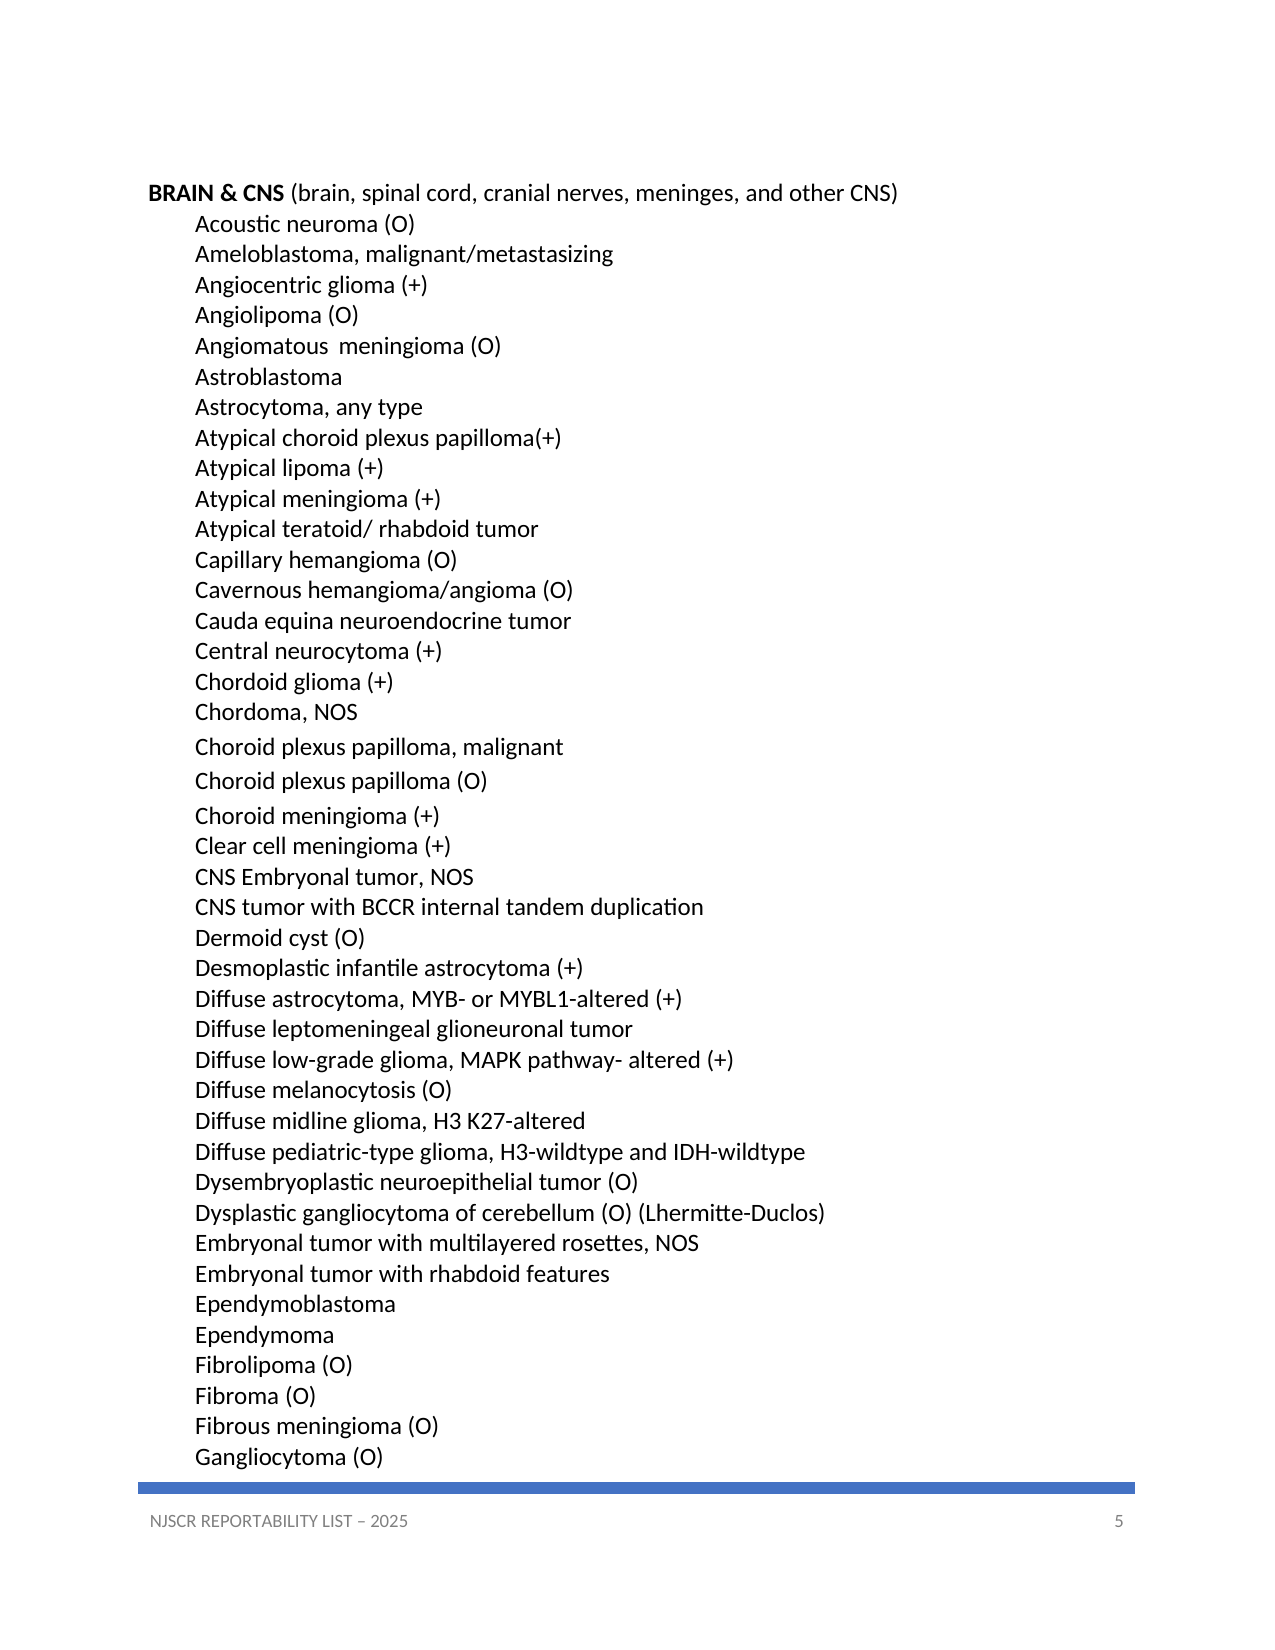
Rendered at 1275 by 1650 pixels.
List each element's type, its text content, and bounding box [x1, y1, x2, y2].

text Diffuse midline glioma, H3 K27-altered [195, 1105, 635, 1136]
text Diffuse leptomeningeal glioneuronal tumor [195, 1014, 925, 1044]
text Desmoplastic infantile astrocytoma (+) [195, 953, 635, 983]
subtitle Choroid meningioma (+) [195, 800, 934, 831]
text Clear cell meningioma (+) [195, 831, 635, 861]
text Diffuse pediatric-type glioma, H3-wildtype and IDH-wildtype [195, 1136, 812, 1166]
text Ependymoma Fibrolipoma (O) Fibroma (O) [195, 1319, 362, 1410]
text Capillary hemangioma (O) [137, 544, 541, 574]
text Atypical choroid plexus papilloma(+) [195, 422, 564, 452]
text Angiocentric glioma (+) Angiolipoma (O) [195, 269, 504, 330]
text Atypical meningioma (+) [195, 483, 1135, 513]
text Astrocytoma, any type [195, 391, 1135, 422]
text Atypical teratoid/ rhabdoid tumor [195, 513, 541, 544]
text Dysplastic gangliocytoma of cerebellum (O) (Lhermitte-Duclos) [195, 1197, 1135, 1227]
text Embryonal tumor with multilayered rosettes, NOS Embryonal tumor with rhabdoid features Ependymoblastoma [195, 1227, 806, 1319]
text Diffuse astrocytoma, MYB- or MYBL1-altered (+) [195, 983, 925, 1014]
text Dermoid cyst (O) [195, 922, 635, 953]
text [195, 1410, 442, 1471]
text Dysembryoplastic neuroepithelial tumor (O) [195, 1166, 1135, 1197]
text CNS Embryonal tumor, NOS [195, 861, 635, 892]
subtitle Choroid plexus papilloma (O) [137, 765, 934, 796]
text Central neurocytoma (+) [195, 635, 541, 666]
text Chordoid glioma (+) [195, 666, 541, 696]
text Chordoma, NOS [195, 696, 1135, 727]
text Diffuse low-grade glioma, MAPK pathway- altered (+) [195, 1044, 925, 1075]
text Atypical lipoma (+) [195, 452, 564, 483]
text Ameloblastoma, malignant/metastasizing [195, 238, 655, 269]
subtitle BRAIN & CNS (brain, spinal cord, cranial nerves, meninges, and other CNS) Acoustic neuroma (O) [148, 177, 934, 238]
subtitle Choroid plexus papilloma, malignant [195, 731, 934, 761]
text Cavernous hemangioma/angioma (O) [195, 574, 597, 605]
text Diffuse melanocytosis (O) [195, 1075, 635, 1105]
text Cauda equina neuroendocrine tumor [195, 605, 625, 635]
text Angiomatous meningioma (O) Astroblastoma [195, 330, 504, 391]
text CNS tumor with BCCR internal tandem duplication [195, 892, 831, 922]
